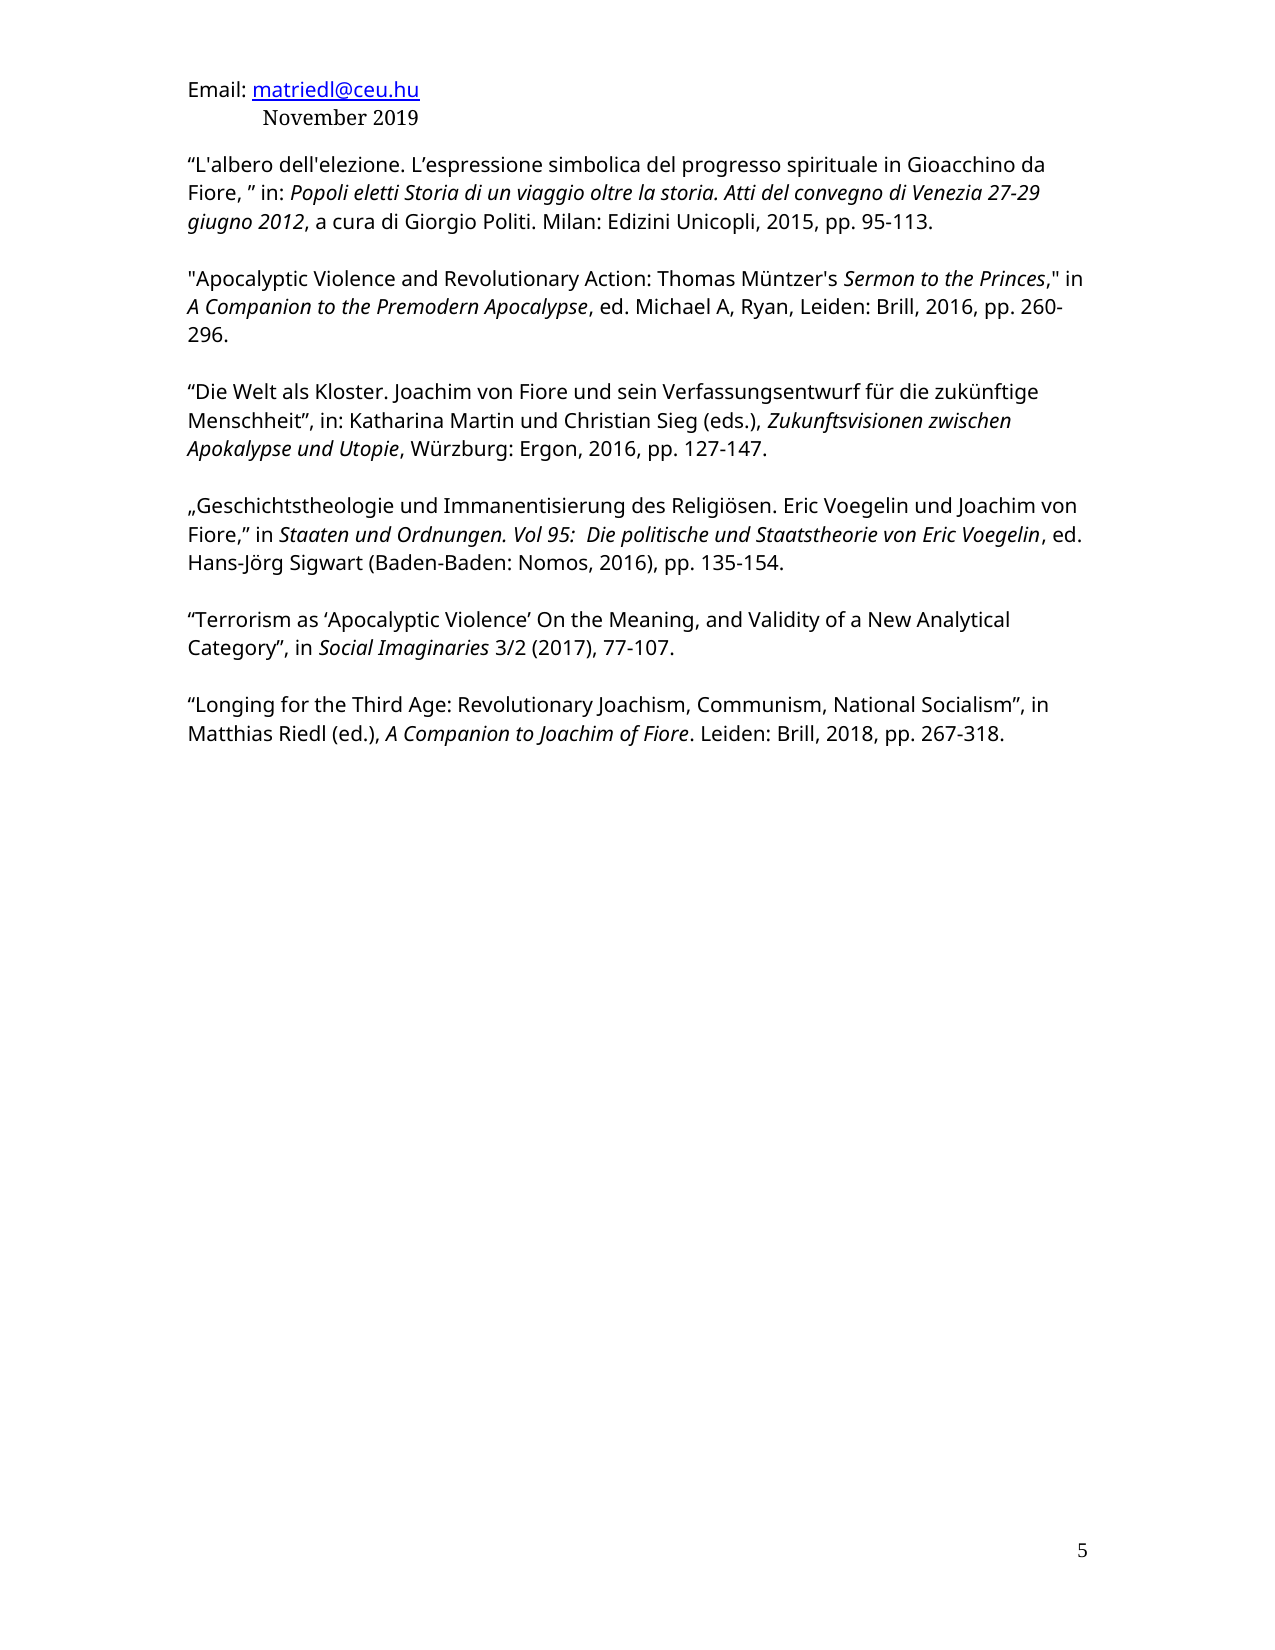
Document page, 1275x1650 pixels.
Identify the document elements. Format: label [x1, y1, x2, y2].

text [187, 150, 1087, 776]
